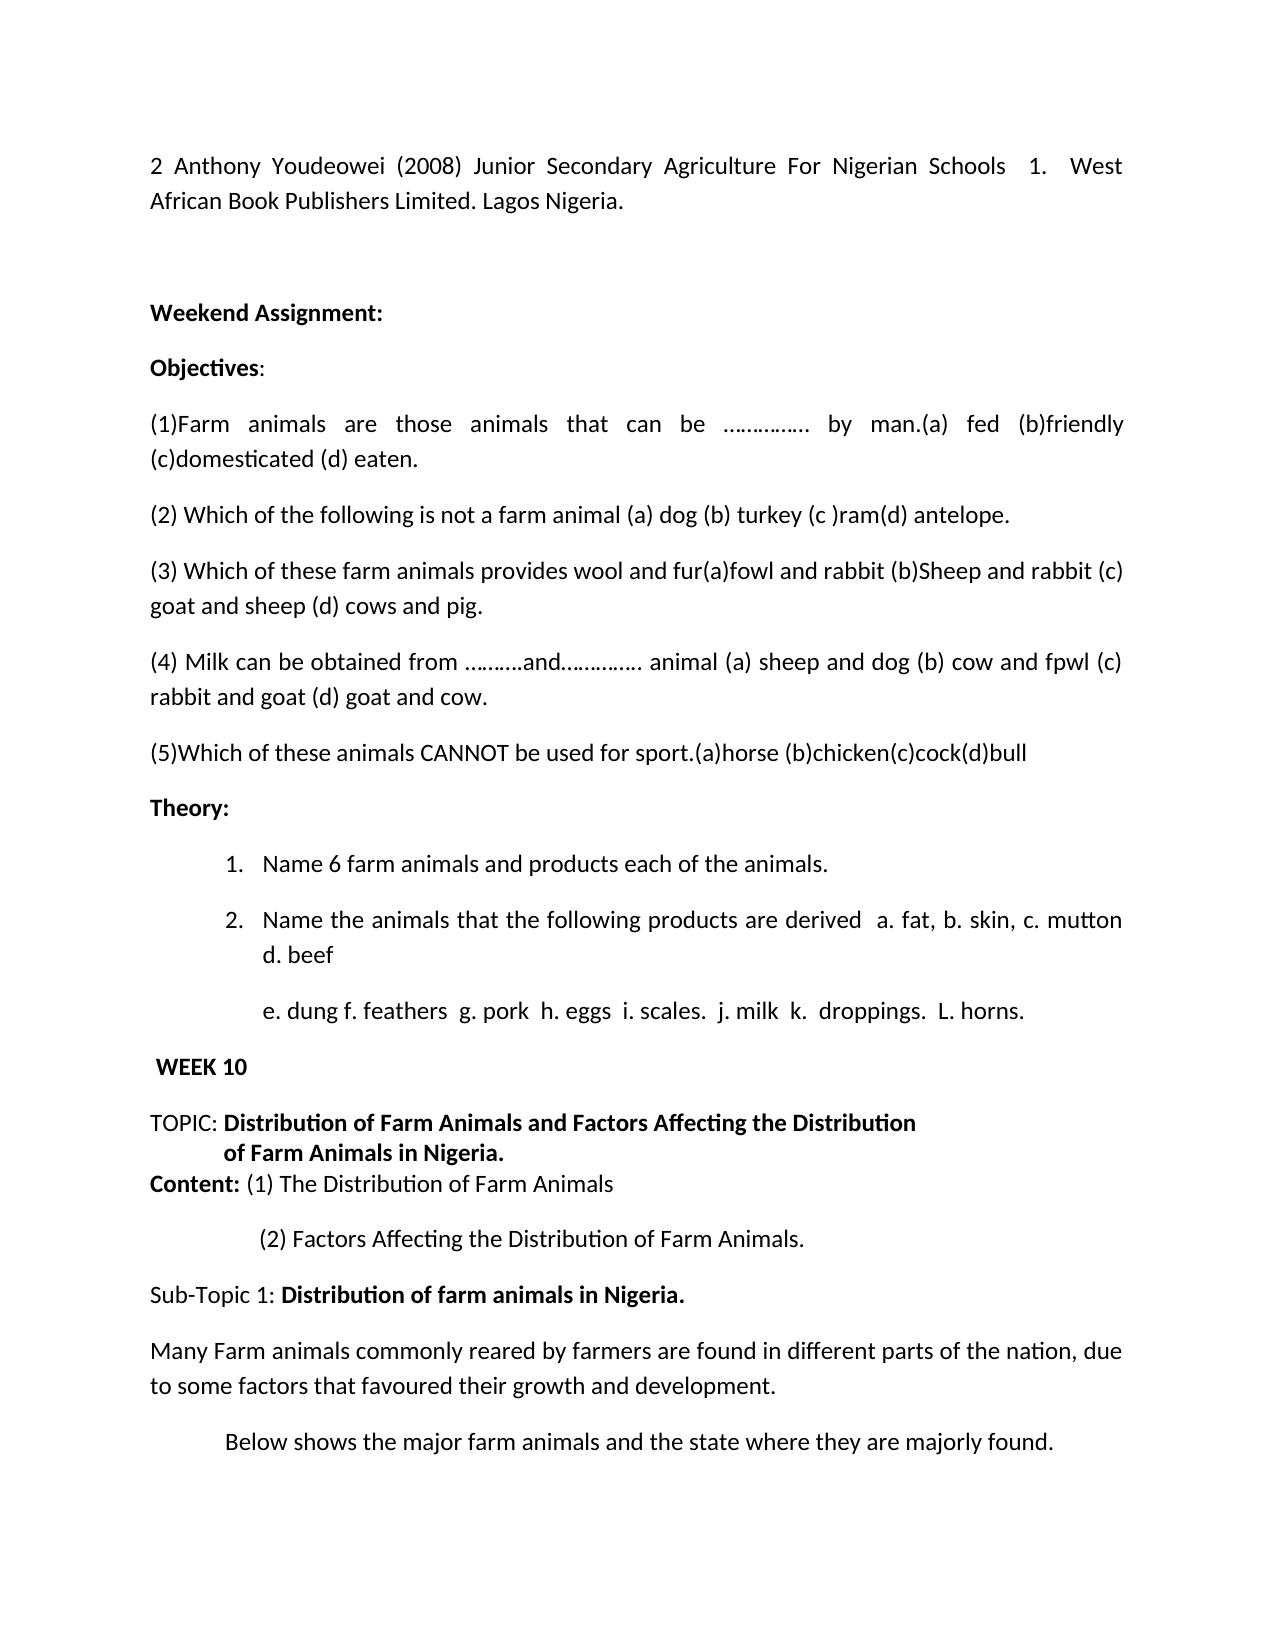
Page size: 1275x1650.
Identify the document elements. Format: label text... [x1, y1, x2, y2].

text 1. Name 6 farm animals and products each of the animals. [225, 848, 1125, 879]
text e. dung f. feathers g. pork h. eggs i. scales. j. milk k. droppings. L. horns. [262, 995, 1125, 1026]
text Content: (1) The Distribution of Farm Animals [150, 1168, 1125, 1198]
text Objectives: [150, 352, 1125, 383]
text Below shows the major farm animals and the state where they are majorly found. [150, 1426, 1125, 1457]
text (2) Which of the following is not a farm animal (a) dog (b) turkey (c )ram(d) antelope. [150, 499, 1125, 530]
text of Farm Animals in Nigeria. [150, 1137, 1125, 1168]
text 2 Anthony Youdeowei (2008) Junior Secondary Agriculture For Nigerian Schools 1. West African Book Publishers Limited. Lagos Nigeria. [150, 150, 1125, 216]
text Weekend Assignment: [150, 297, 1125, 327]
text (2) Factors Affecting the Distribution of Farm Animals. [150, 1223, 1125, 1254]
text Many Farm animals commonly reared by farmers are found in different parts of the nation, due to some factors that favoured their growth and development. [150, 1335, 1125, 1401]
text Theory: [150, 792, 1125, 823]
text 2. Name the animals that the following products are derived a. fat, b. skin, c. mutton d. beef [225, 904, 1125, 970]
text TOPIC: Distribution of Farm Animals and Factors Affecting the Distribution [150, 1107, 1125, 1137]
text WEEK 10 [150, 1051, 1125, 1081]
text (4) Milk can be obtained from ……….and………….. animal (a) sheep and dog (b) cow and fpwl (c) rabbit and goat (d) goat and cow. [150, 646, 1125, 711]
text Sub-Topic 1: Distribution of farm animals in Nigeria. [150, 1279, 1125, 1310]
text (1)Farm animals are those animals that can be …………… by man.(a) fed (b)friendly (c)domesticated (d) eaten. [150, 408, 1125, 474]
text (5)Which of these animals CANNOT be used for sport.(a)horse (b)chicken(c)cock(d)bull [150, 737, 1125, 767]
text (3) Which of these farm animals provides wool and fur(a)fowl and rabbit (b)Sheep and rabbit (c) goat and sheep (d) cows and pig. [150, 555, 1125, 621]
